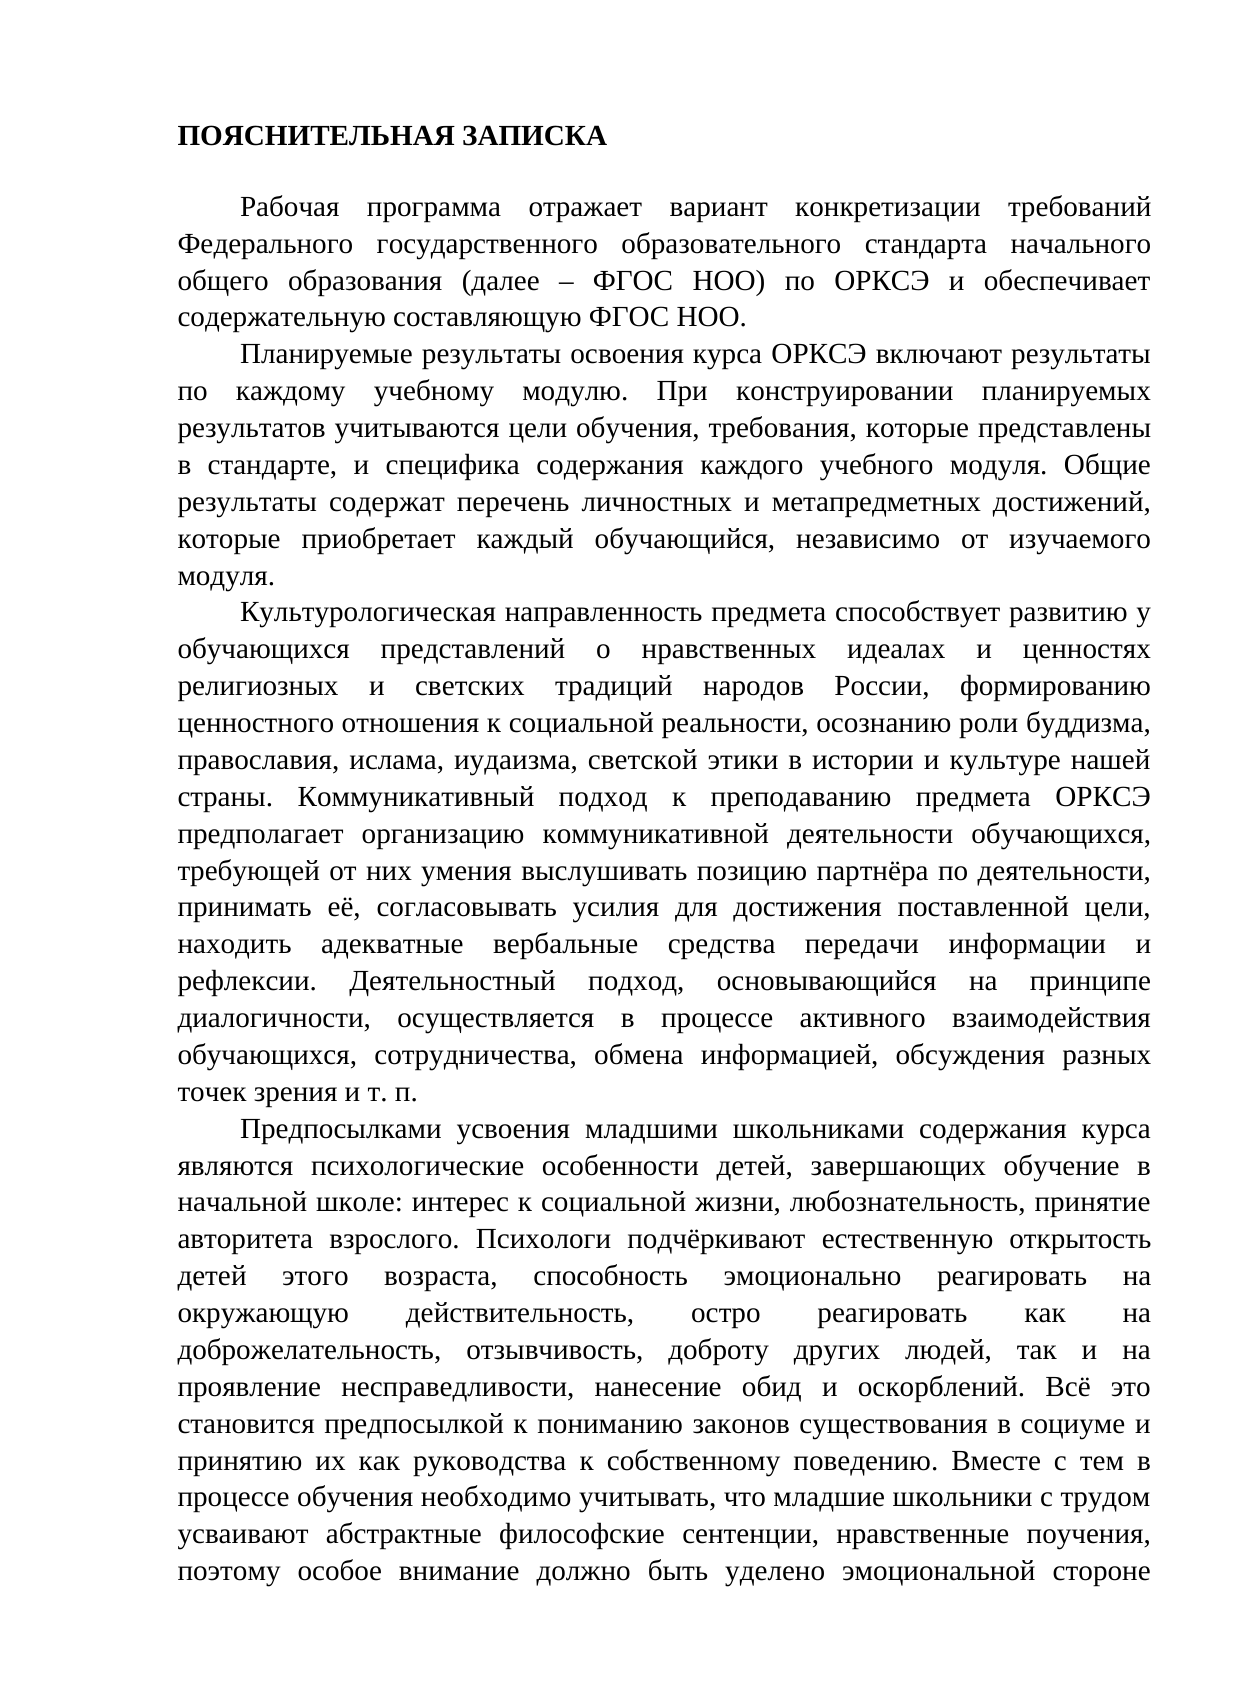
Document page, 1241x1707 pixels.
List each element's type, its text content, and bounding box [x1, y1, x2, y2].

text Рабочая программа отражает вариант конкретизации требований Федерального государственного образовательного стандарта начального общего образования (далее – ФГОС НОО) по ОРКСЭ и обеспечивает содержательную составляющую ФГОС НОО. [177, 189, 1152, 333]
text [177, 1111, 1152, 1587]
text ПОЯСНИТЕЛЬНАЯ ЗАПИСКА [177, 118, 1152, 152]
text Культурологическая направленность предмета способствует развитию у обучающихся представлений о нравственных идеалах и ценностях религиозных и светских традиций народов России, формированию ценностного отношения к социальной реальности, осознанию роли буддизма, православия, ислама, иудаизма, светской этики в истории и культуре нашей страны. Коммуникативный подход к преподаванию предмета ОРКСЭ предполагает организацию коммуникативной деятельности обучающихся, требующей от них умения выслушивать позицию партнёра по деятельности, принимать её, согласовывать усилия для достижения поставленной цели, находить адекватные вербальные средства передачи информации и рефлексии. Деятельностный подход, основывающийся на принципе диалогичности, осуществляется в процессе активного взаимодействия обучающихся, сотрудничества, обмена информацией, обсуждения разных точек зрения и т. п. [177, 594, 1152, 1107]
text Планируемые результаты освоения курса ОРКСЭ включают результаты по каждому учебному модулю. При конструировании планируемых результатов учитываются цели обучения, требования, которые представлены в стандарте, и специфика содержания каждого учебного модуля. Общие результаты содержат перечень личностных и метапредметных достижений, которые приобретает каждый обучающийся, независимо от изучаемого модуля. [177, 336, 1152, 591]
